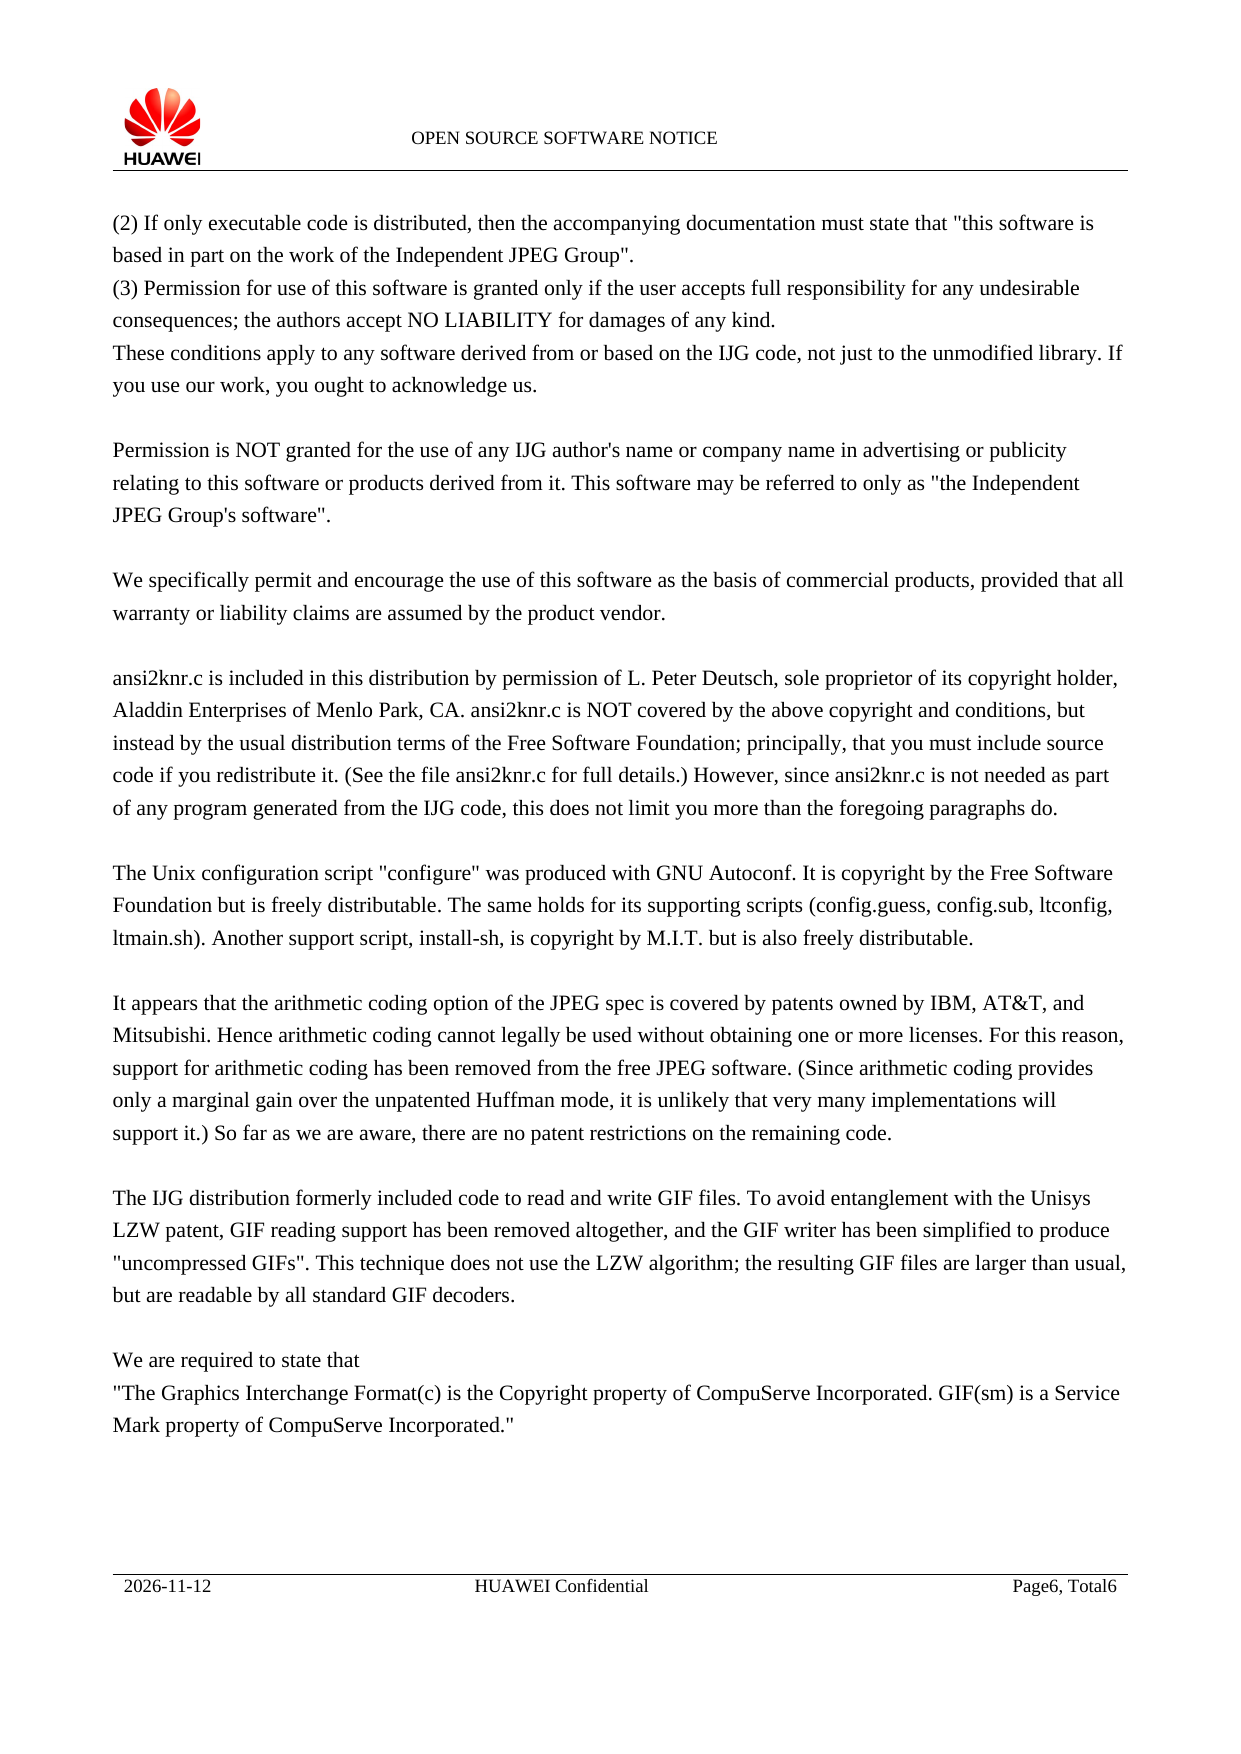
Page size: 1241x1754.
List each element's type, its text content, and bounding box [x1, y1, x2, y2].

picture [124, 88, 201, 165]
